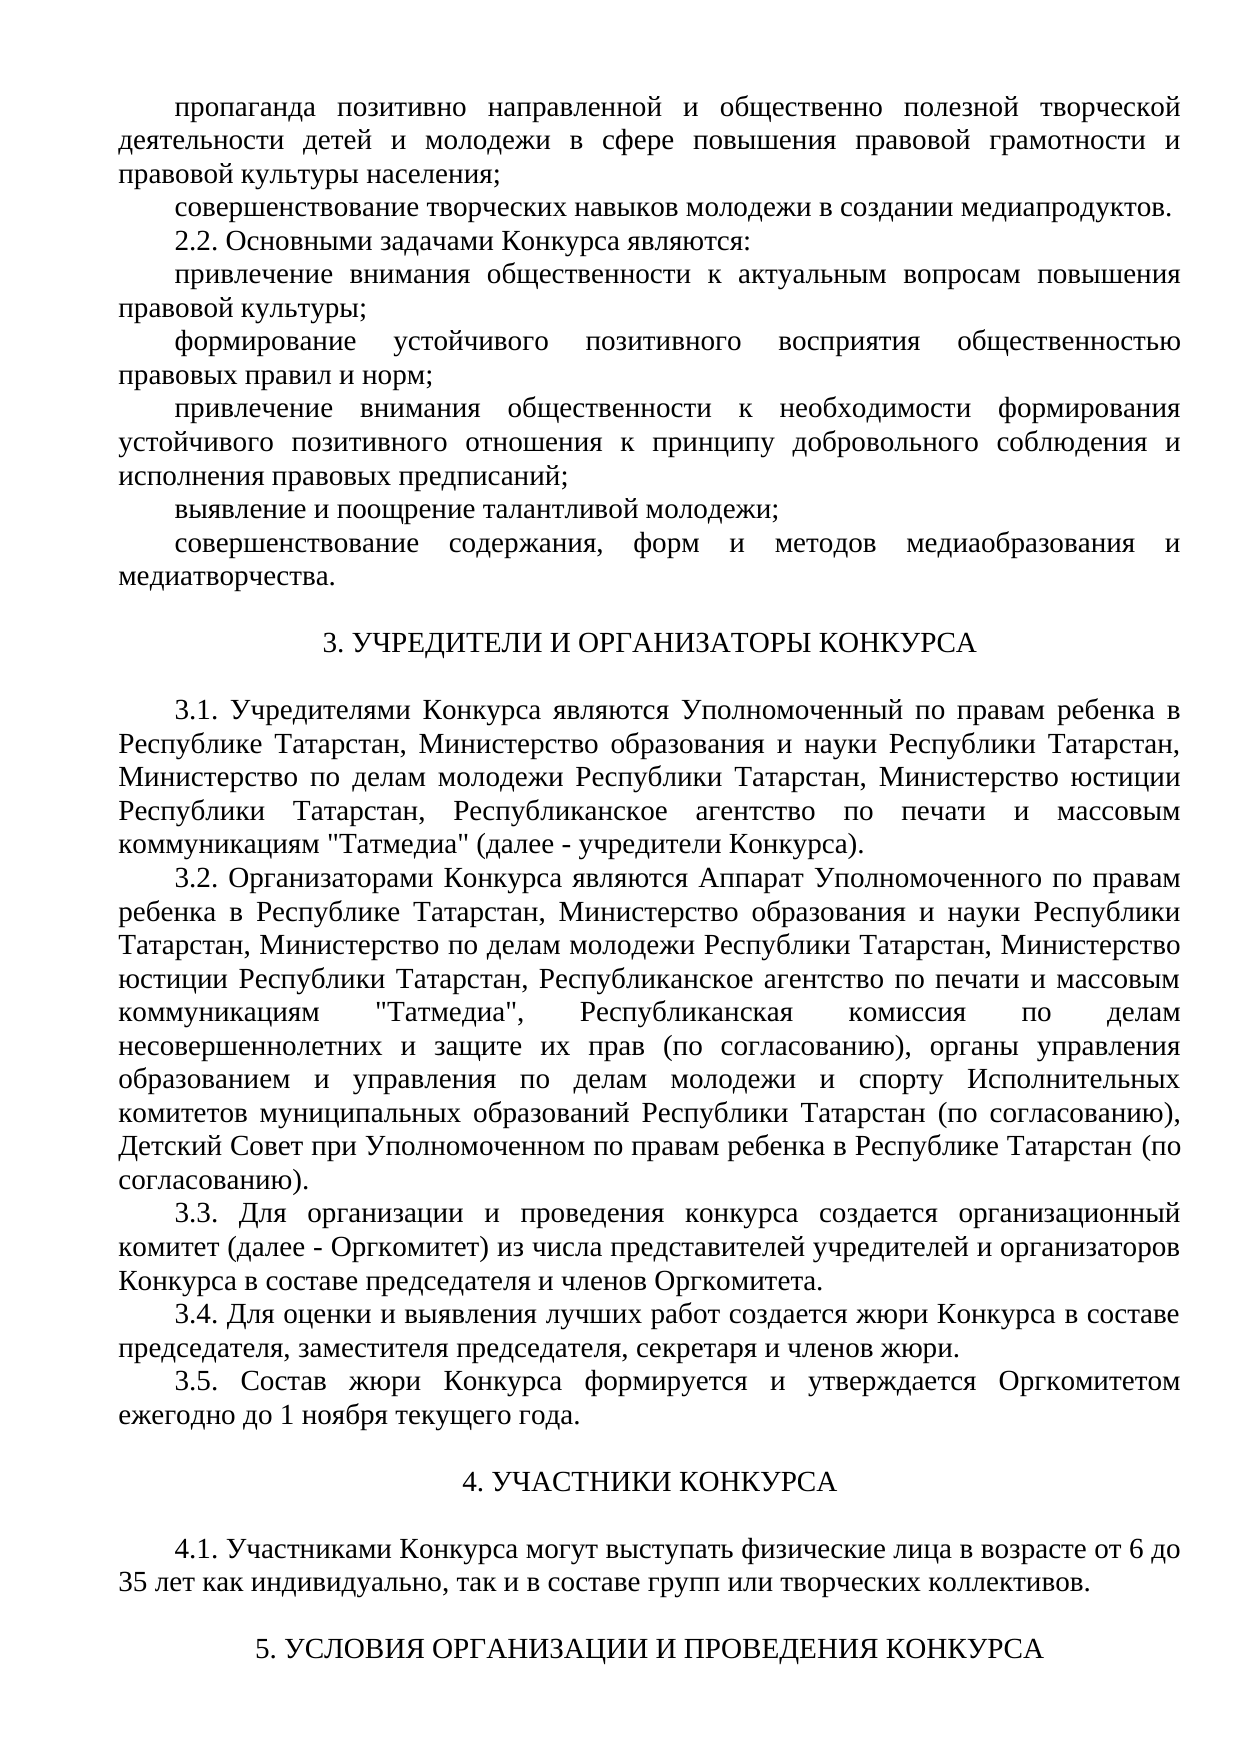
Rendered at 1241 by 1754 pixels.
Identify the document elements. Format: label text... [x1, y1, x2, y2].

text 3.3. Для организации и проведения конкурса создается организационный комитет (далее - Оргкомитет) из числа представителей учредителей и организаторов Конкурса в составе председателя и членов Оргкомитета. [118, 1196, 1181, 1296]
text 2.2. Основными задачами Конкурса являются: [118, 223, 1181, 256]
text 3.2. Организаторами Конкурса являются Аппарат Уполномоченного по правам ребенка в Республике Татарстан, Министерство образования и науки Республики Татарстан, Министерство по делам молодежи Республики Татарстан, Министерство юстиции Республики Татарстан, Республиканское агентство по печати и массовым коммуникациям "Татмедиа", Республиканская комиссия по делам несовершеннолетних и защите их прав (по согласованию), органы управления образованием и управления по делам молодежи и спорту Исполнительных комитетов муниципальных образований Республики Татарстан (по согласованию), Детский Совет при Уполномоченном по правам ребенка в Республике Татарстан (по согласованию). [118, 860, 1181, 1196]
text 4. УЧАСТНИКИ КОНКУРСА [118, 1464, 1181, 1497]
text 3.1. Учредителями Конкурса являются Уполномоченный по правам ребенка в Республике Татарстан, Министерство образования и науки Республики Татарстан, Министерство по делам молодежи Республики Татарстан, Министерство юстиции Республики Татарстан, Республиканское агентство по печати и массовым коммуникациям "Татмедиа" (далее - учредители Конкурса). [118, 692, 1181, 860]
text 3.4. Для оценки и выявления лучших работ создается жюри Конкурса в составе председателя, заместителя председателя, секретаря и членов жюри. [118, 1296, 1181, 1363]
text 5. УСЛОВИЯ ОРГАНИЗАЦИИ И ПРОВЕДЕНИЯ КОНКУРСА [118, 1632, 1181, 1665]
text 3.5. Состав жюри Конкурса формируется и утверждается Оргкомитетом ежегодно до 1 ноября текущего года. [118, 1363, 1181, 1430]
text формирование устойчивого позитивного восприятия общественностью правовых правил и норм; [118, 323, 1181, 391]
text 4.1. Участниками Конкурса могут выступать физические лица в возрасте от 6 до 35 лет как индивидуально, так и в составе групп или творческих коллективов. [118, 1531, 1181, 1598]
text выявление и поощрение талантливой молодежи; [118, 491, 1181, 525]
text пропаганда позитивно направленной и общественно полезной творческой деятельности детей и молодежи в сфере повышения правовой грамотности и правовой культуры населения; [118, 89, 1181, 189]
text 3. УЧРЕДИТЕЛИ И ОРГАНИЗАТОРЫ КОНКУРСА [118, 625, 1181, 659]
text совершенствование творческих навыков молодежи в создании медиапродуктов. [118, 189, 1181, 223]
text совершенствование содержания, форм и методов медиаобразования и медиатворчества. [118, 525, 1181, 592]
text привлечение внимания общественности к актуальным вопросам повышения правовой культуры; [118, 256, 1181, 323]
text привлечение внимания общественности к необходимости формирования устойчивого позитивного отношения к принципу добровольного соблюдения и исполнения правовых предписаний; [118, 391, 1181, 491]
